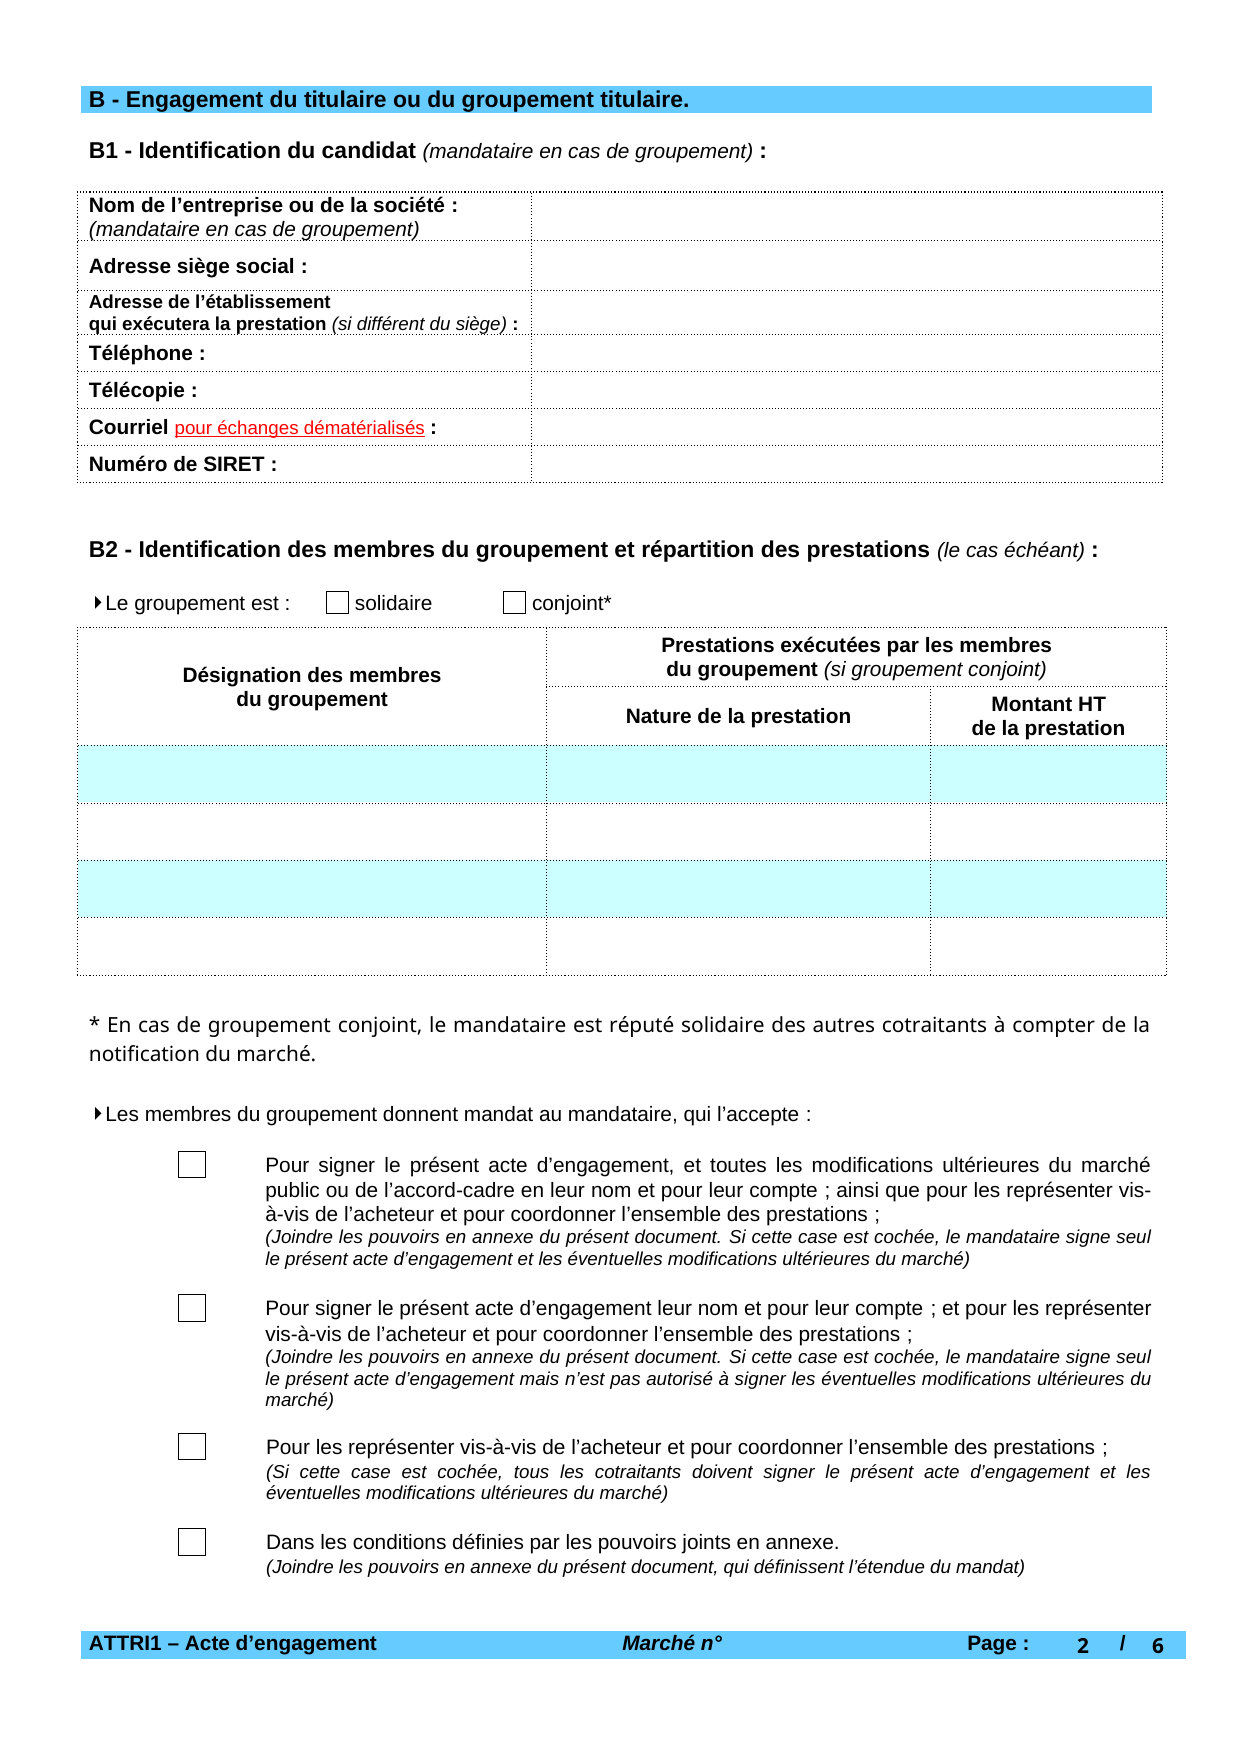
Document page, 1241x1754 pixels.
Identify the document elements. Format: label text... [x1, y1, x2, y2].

text Pour signer le présent acte d’engagement leur nom et pour leur compte ; et pour les représenter vis-à-vis de l’acheteur et pour coordonner l’ensemble des prestations ; [89, 1293, 1152, 1346]
table_cell [532, 371, 1163, 408]
table_header Nom de l’entreprise ou de la société : (mandataire en cas de groupement) [78, 191, 532, 240]
table_header Prestations exécutées par les membres du groupement (si groupement conjoint) [546, 627, 1167, 686]
text (Joindre les pouvoirs en annexe du présent document. Si cette case est cochée, le mandataire signe seul le présent acte d’engagement et les éventuelles modifications ultérieures du marché) [89, 1226, 1152, 1269]
text Pour les représenter vis-à-vis de l’acheteur et pour coordonner l’ensemble des prestations ; [177, 1432, 1152, 1460]
table_cell Courriel pour échanges dématérialisés : [78, 408, 532, 445]
table_cell [532, 408, 1163, 445]
table_cell [78, 803, 546, 860]
text * En cas de groupement conjoint, le mandataire est réputé solidaire des autres cotraitants à compter de la notification du marché. [89, 1010, 1152, 1067]
table_cell [532, 290, 1163, 334]
text Le groupement est : solidaire conjoint* [89, 590, 1152, 614]
table_cell [532, 445, 1163, 482]
table_cell [930, 745, 1167, 802]
table_cell [546, 745, 930, 802]
table_cell [546, 860, 930, 917]
table_cell [78, 745, 546, 802]
subtitle B1 - Identification du candidat (mandataire en cas de groupement) : [89, 137, 1152, 163]
text (Joindre les pouvoirs en annexe du présent document. Si cette case est cochée, le mandataire signe seul le présent acte d’engagement mais n’est pas autorisé à signer les éventuelles modifications ultérieures du marché) [89, 1346, 1152, 1410]
table_cell Nature de la prestation [546, 686, 930, 745]
table_cell Téléphone : [78, 334, 532, 371]
table_header [532, 191, 1163, 240]
table_cell [78, 917, 546, 974]
table_header Désignation des membres du groupement [78, 627, 546, 745]
table_cell [532, 240, 1163, 290]
table_cell Adresse de l’établissement qui exécutera la prestation (si différent du siège) : [78, 290, 532, 334]
table_cell Adresse siège social : [78, 240, 532, 290]
table_cell [930, 917, 1167, 974]
table_cell [532, 334, 1163, 371]
text Les membres du groupement donnent mandat au mandataire, qui l’accepte : [89, 1102, 1152, 1126]
text Pour signer le présent acte d’engagement, et toutes les modifications ultérieures du marché public ou de l’accord-cadre en leur nom et pour leur compte ; ainsi que pour les représenter vis-à-vis de l’acheteur et pour coordonner l’ensemble des prestations ; [89, 1150, 1152, 1226]
table_cell [930, 803, 1167, 860]
text (Si cette case est cochée, tous les cotraitants doivent signer le présent acte d’engagement et les éventuelles modifications ultérieures du marché) [177, 1460, 1152, 1503]
table_cell [546, 803, 930, 860]
text (Joindre les pouvoirs en annexe du présent document, qui définissent l’étendue du mandat) [118, 1556, 1152, 1577]
table_cell Numéro de SIRET : [78, 445, 532, 482]
table_cell [78, 860, 546, 917]
table_cell Montant HT de la prestation [930, 686, 1167, 745]
table_cell [930, 860, 1167, 917]
subtitle B2 - Identification des membres du groupement et répartition des prestations (le cas échéant) : [89, 536, 1152, 562]
table_header B - Engagement du titulaire ou du groupement titulaire. [81, 86, 1152, 113]
table_cell [546, 917, 930, 974]
table_cell Télécopie : [78, 371, 532, 408]
text Dans les conditions définies par les pouvoirs joints en annexe. [118, 1527, 1152, 1556]
